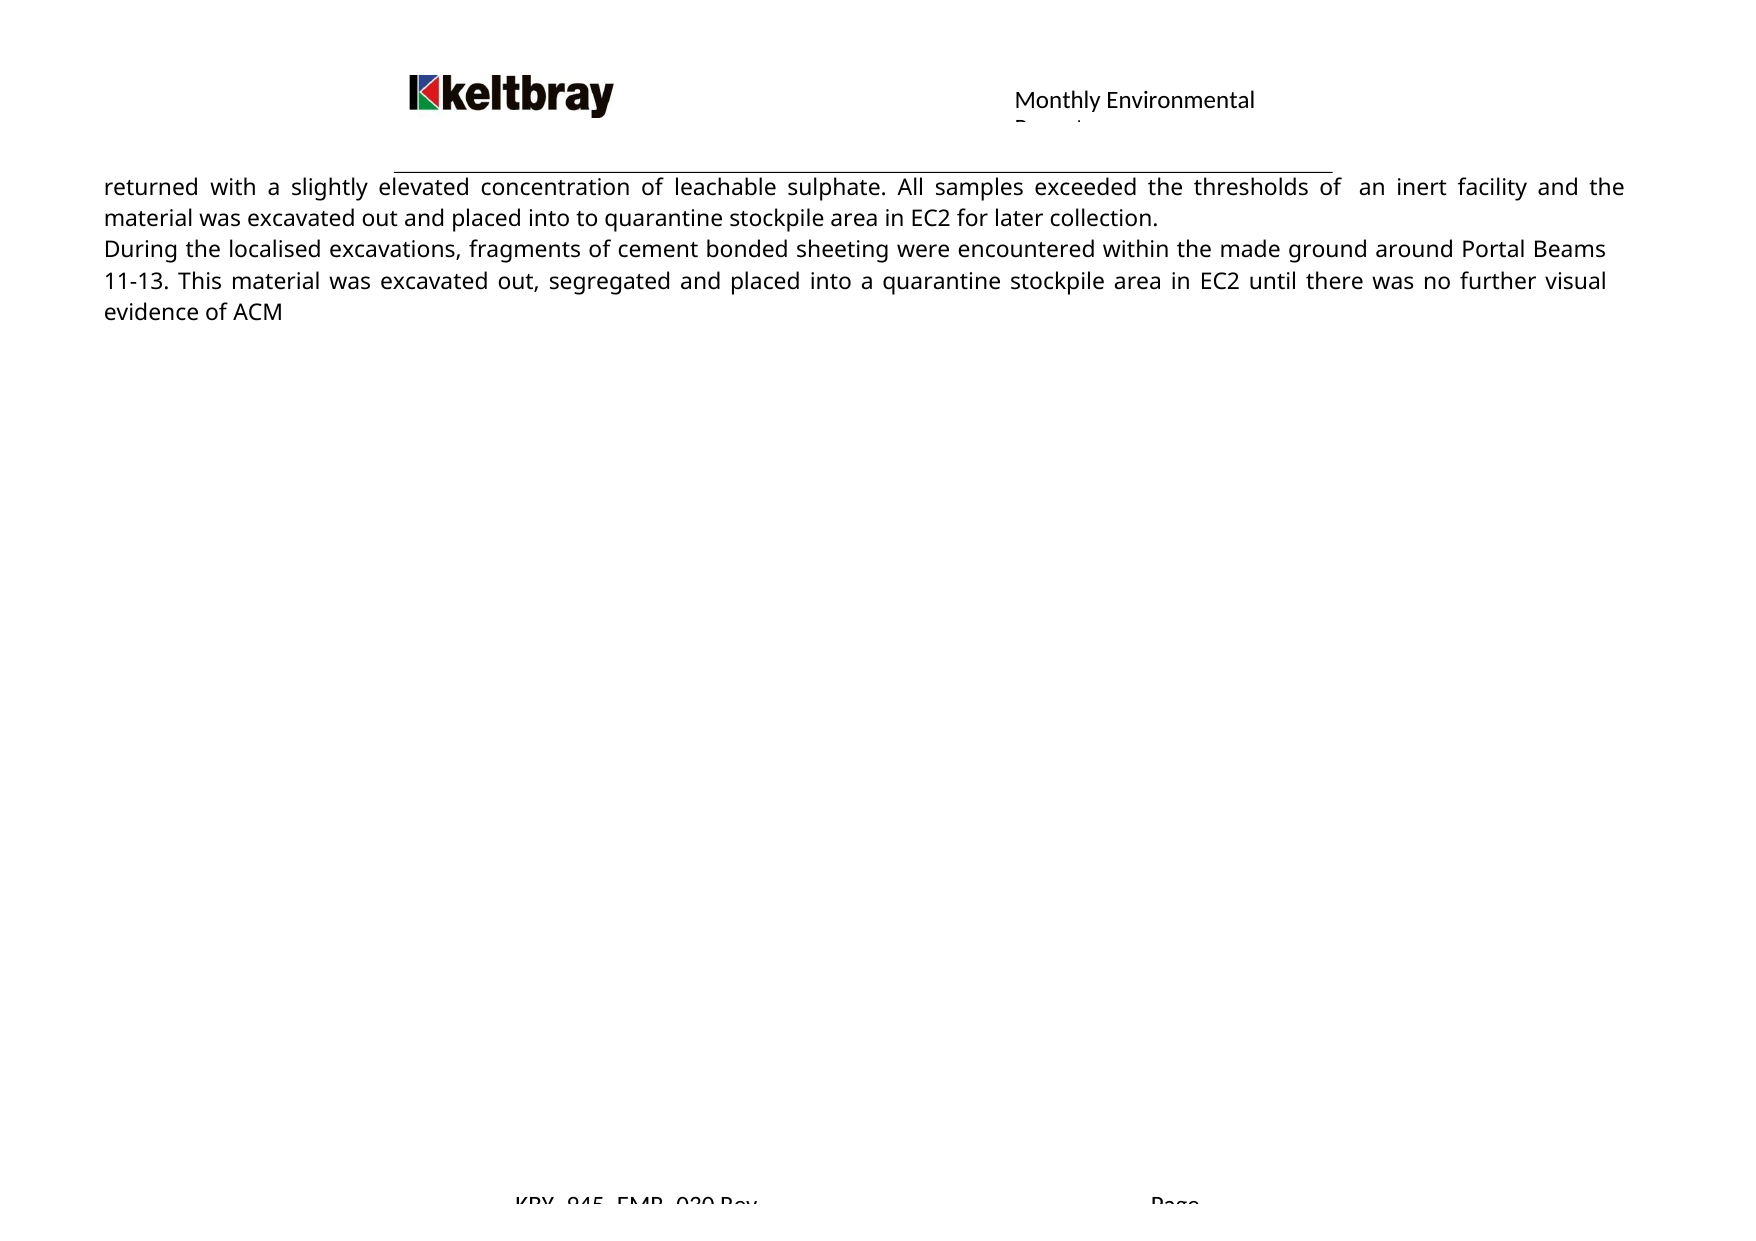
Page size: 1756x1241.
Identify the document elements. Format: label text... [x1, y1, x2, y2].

picture [409, 75, 614, 118]
text During the localised excavations, fragments of cement bonded sheeting were encountered within the made ground around Portal Beams 11-13. This material was excavated out, segregated and placed into a quarantine stockpile area in EC2 until there was no further visual evidence of ACM [103, 233, 1608, 327]
